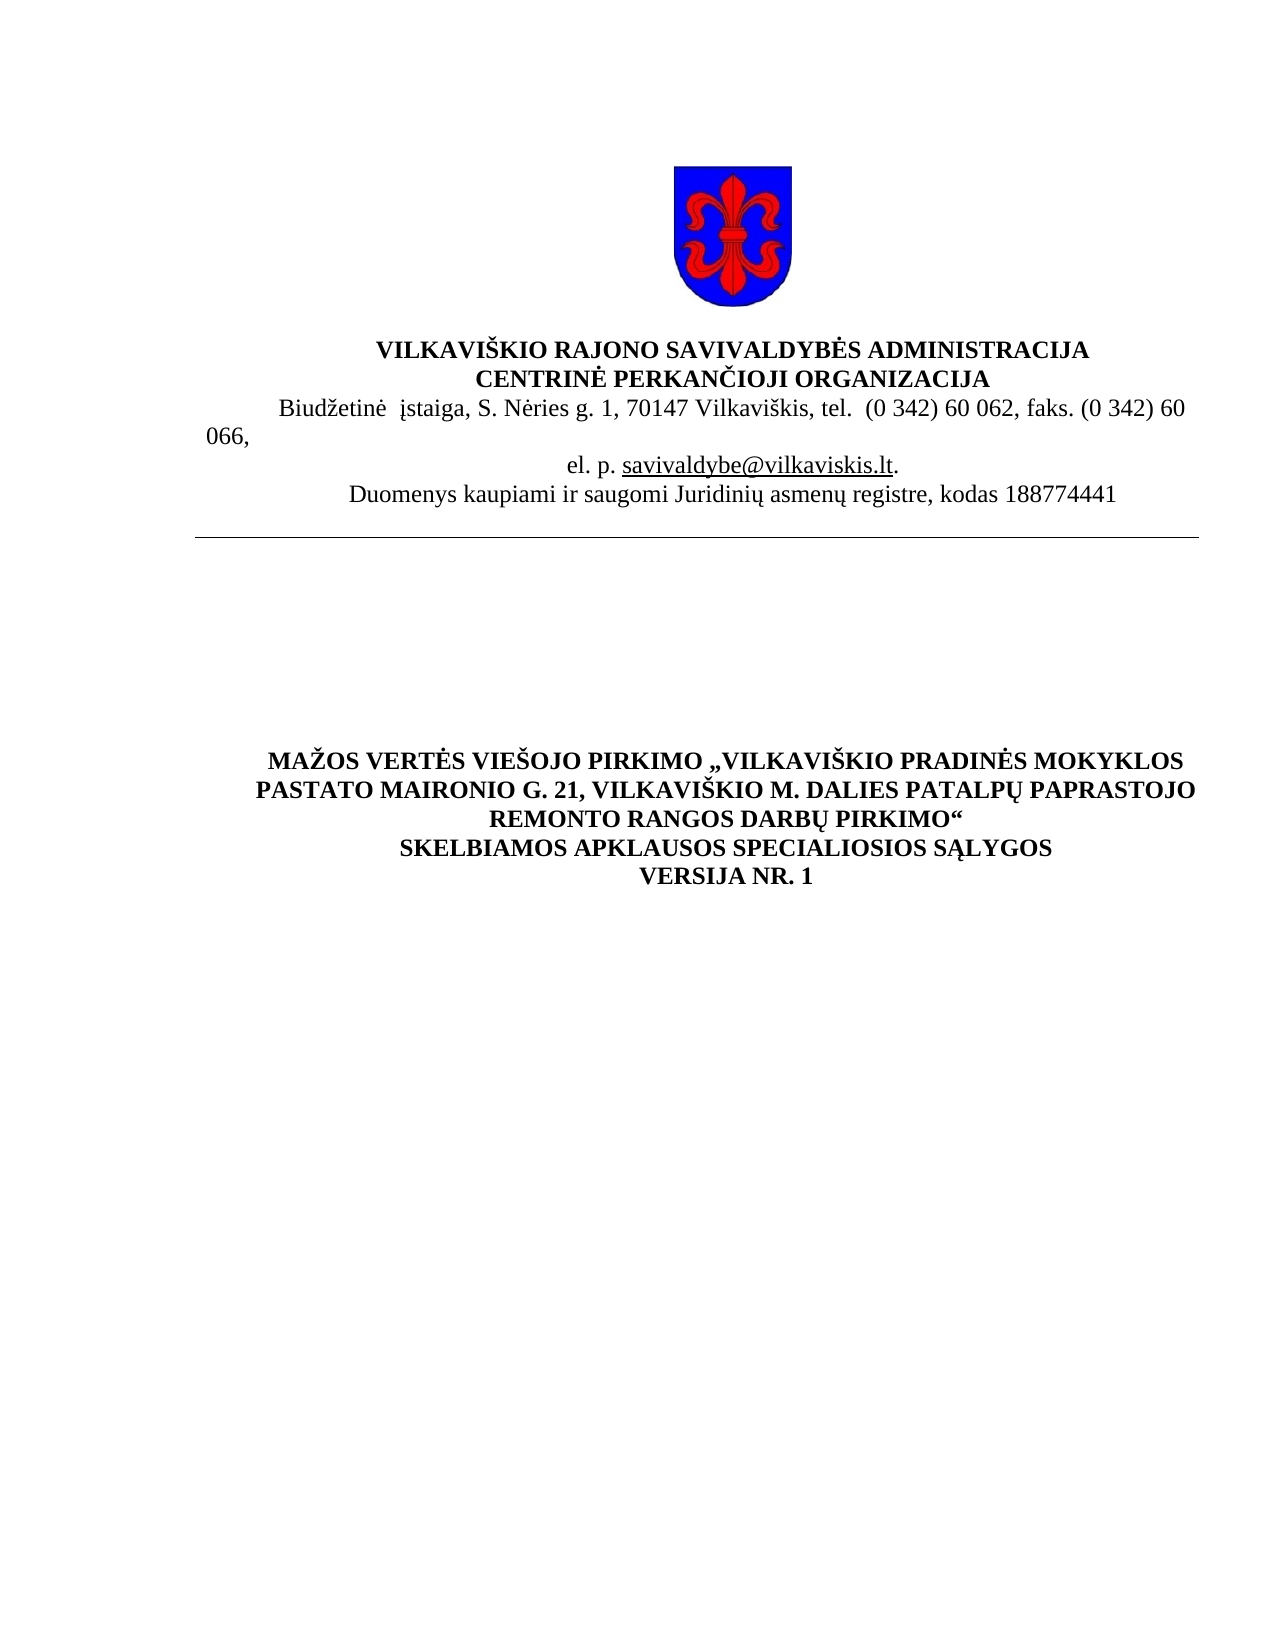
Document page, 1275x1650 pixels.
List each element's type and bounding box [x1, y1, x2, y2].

picture [673, 166, 792, 307]
